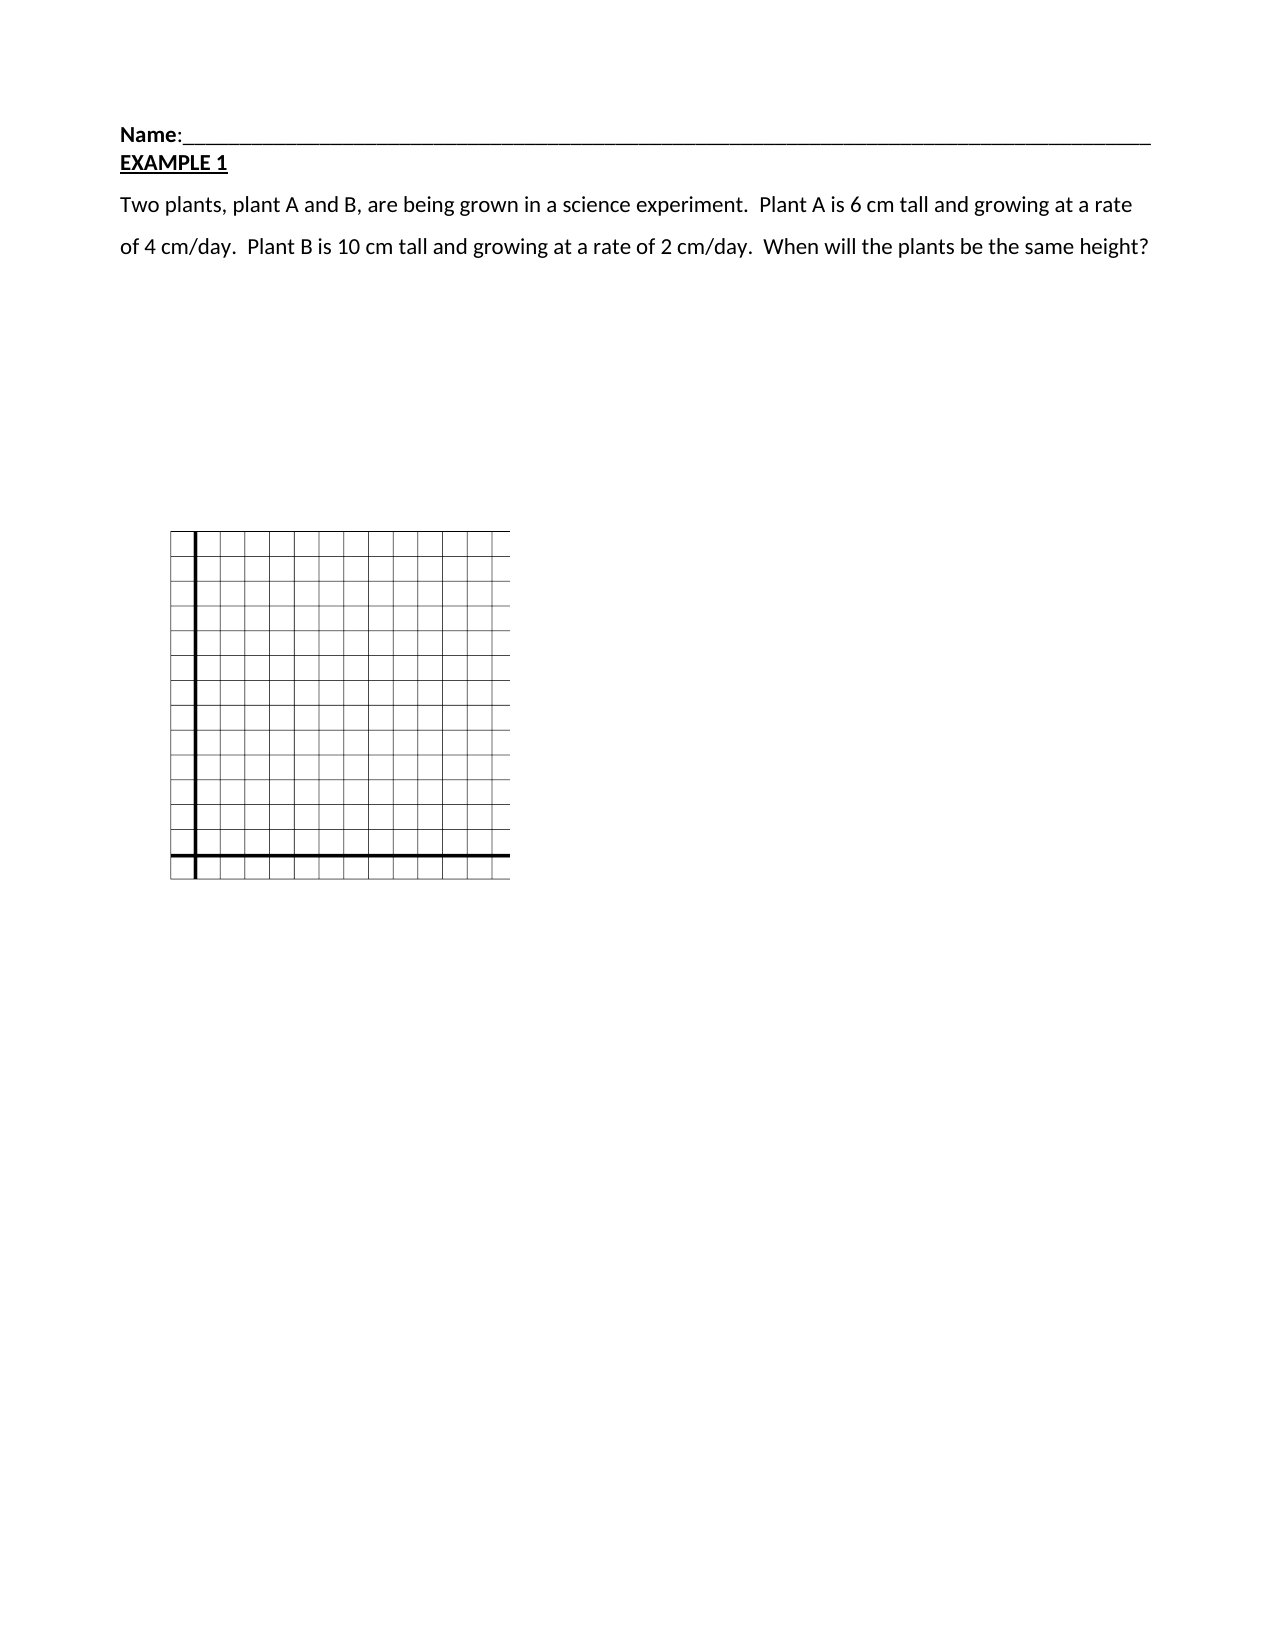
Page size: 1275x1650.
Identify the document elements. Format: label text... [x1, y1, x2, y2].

text Name:_____________________________________________________________________________________ [120, 120, 1155, 148]
text EXAMPLE 1 [120, 148, 1155, 176]
text Two plants, plant A and B, are being grown in a science experiment. Plant A is 6 cm tall and growing at a rate of 4 cm/day. Plant B is 10 cm tall and growing at a rate of 2 cm/day. When will the plants be the same height? [120, 190, 1155, 260]
